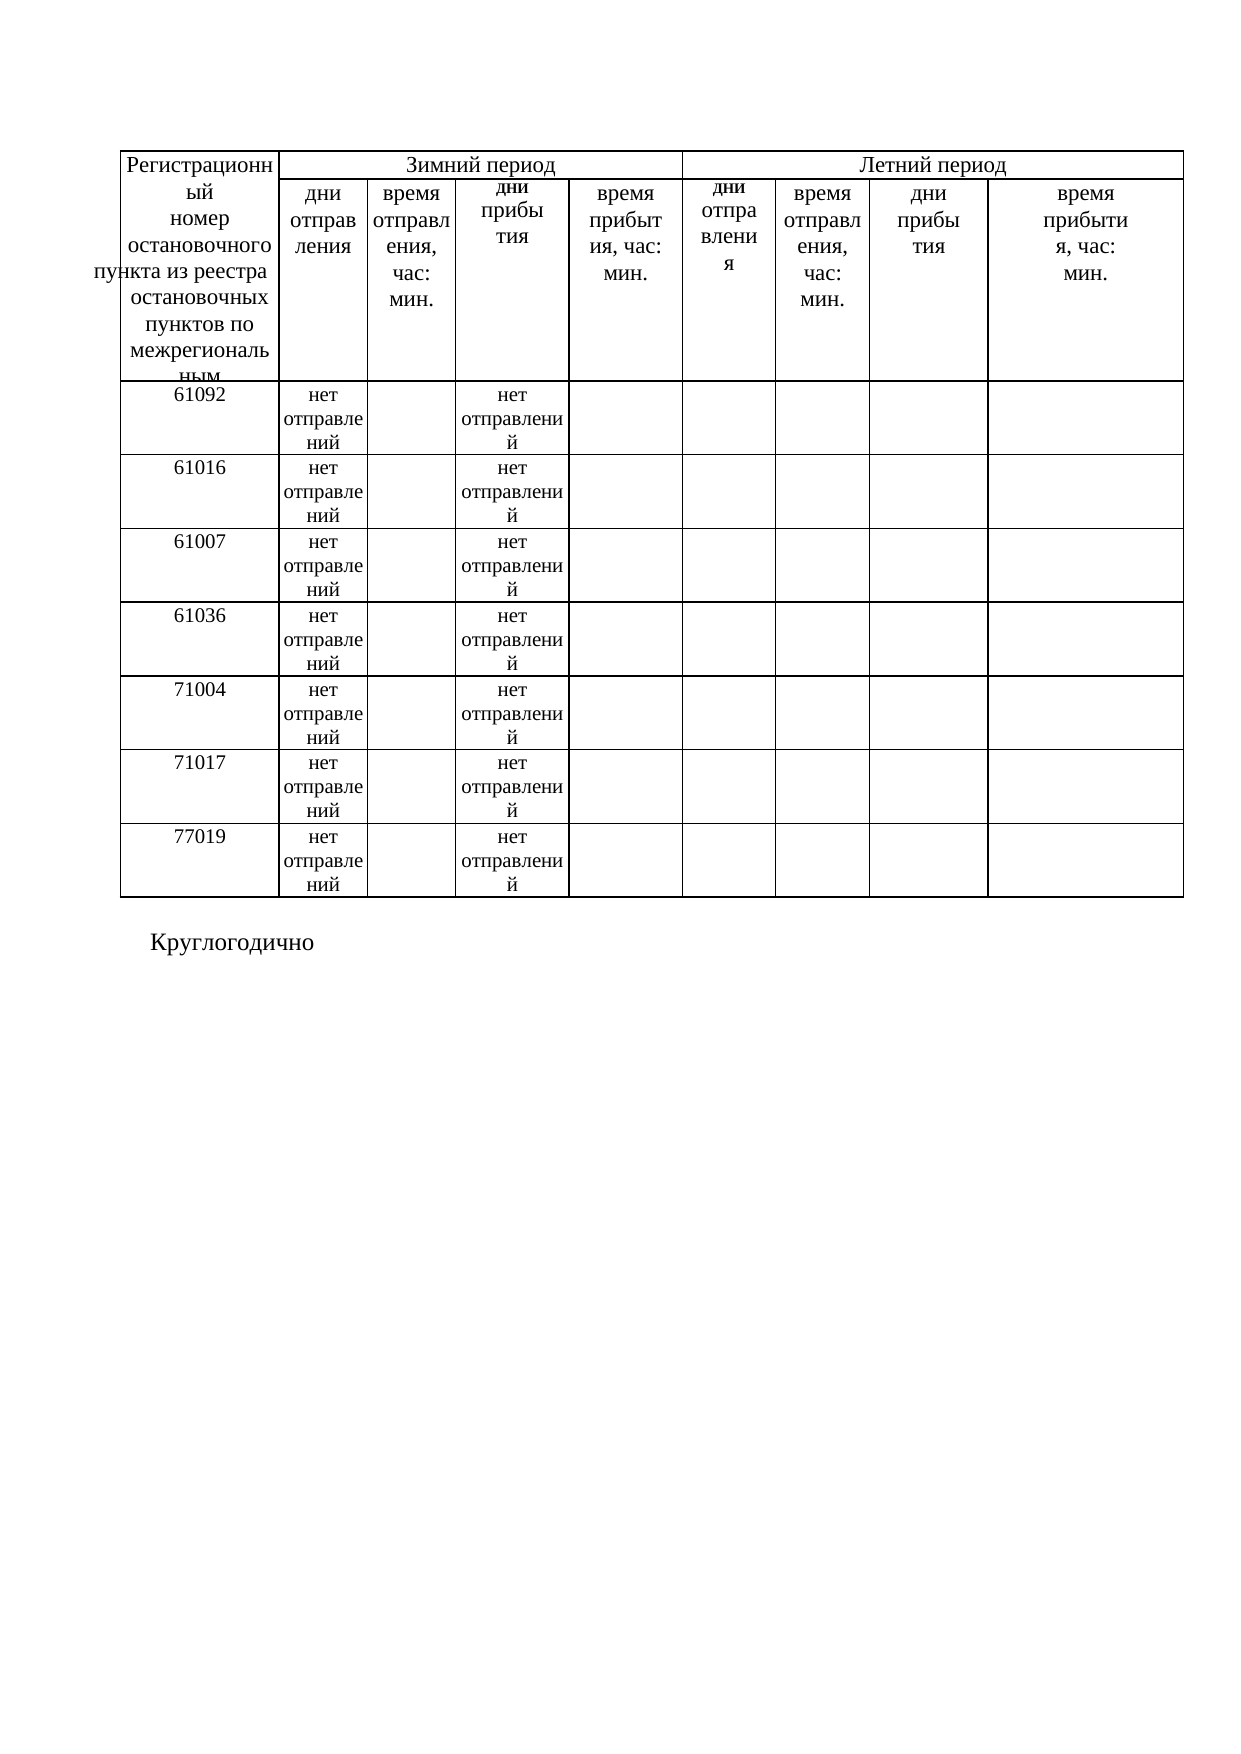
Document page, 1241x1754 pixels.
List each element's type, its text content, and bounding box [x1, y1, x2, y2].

table_cell 61036 [121, 603, 278, 675]
table_cell [776, 603, 869, 675]
table_cell [683, 750, 775, 822]
table_cell [683, 455, 775, 527]
table_cell [570, 529, 682, 601]
table_cell [776, 382, 869, 454]
table_cell [776, 455, 869, 527]
table_cell нет отправлений [280, 529, 367, 601]
table_cell [683, 382, 775, 454]
table_cell нет отправлений [456, 750, 568, 822]
table_cell [989, 824, 1183, 896]
table_cell [989, 750, 1183, 822]
table_cell время прибыт ия, час: мин. [570, 180, 682, 380]
table_cell [870, 382, 987, 454]
table_cell [989, 603, 1183, 675]
table_cell нет отправлений [280, 677, 367, 749]
table_cell нет отправлений [280, 824, 367, 896]
table_cell [776, 750, 869, 822]
table_cell [870, 677, 987, 749]
table_cell [989, 529, 1183, 601]
table_cell нет отправлений [456, 382, 568, 454]
table_cell [989, 677, 1183, 749]
table_cell [368, 603, 455, 675]
table_cell [570, 603, 682, 675]
table_cell [870, 603, 987, 675]
table_cell [683, 824, 775, 896]
table_cell [368, 750, 455, 822]
table_cell [570, 455, 682, 527]
table_cell дни отправ ления [280, 180, 367, 380]
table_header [121, 152, 278, 380]
table_cell [989, 455, 1183, 527]
table_cell нет отправлений [456, 455, 568, 527]
table_cell [368, 382, 455, 454]
table_header Зимний период [280, 152, 682, 178]
table_cell нет отправлений [280, 750, 367, 822]
table_cell [368, 455, 455, 527]
table_cell время прибыти я, час: мин. [989, 180, 1183, 380]
table_cell ДНИ отпра влени я [683, 180, 775, 380]
table_cell 61092 [121, 382, 278, 454]
table_cell нет отправлений [456, 824, 568, 896]
table_cell нет отправлений [280, 603, 367, 675]
table_cell нет отправлений [456, 603, 568, 675]
table_cell [368, 529, 455, 601]
table_cell [989, 382, 1183, 454]
table_cell [870, 455, 987, 527]
table_cell нет отправлений [456, 529, 568, 601]
table_cell [776, 824, 869, 896]
table_cell время отправл ения, час: мин. [776, 180, 869, 380]
table_cell ДНИ прибы тия [456, 180, 568, 380]
table_cell [776, 529, 869, 601]
table_cell 77019 [121, 824, 278, 896]
table_cell [870, 750, 987, 822]
table_cell [683, 603, 775, 675]
table_cell 71004 [121, 677, 278, 749]
table_cell [870, 824, 987, 896]
table_cell [683, 529, 775, 601]
table_cell [570, 750, 682, 822]
table_cell нет отправлений [280, 455, 367, 527]
table_cell [776, 677, 869, 749]
table_cell [683, 677, 775, 749]
table_cell [570, 382, 682, 454]
table_cell 61016 [121, 455, 278, 527]
text Круглогодично [150, 927, 1090, 955]
table_header Летний период [683, 152, 1183, 178]
table_cell [368, 677, 455, 749]
table_cell 61007 [121, 529, 278, 601]
table_cell дни прибы тия [870, 180, 987, 380]
table_cell 71017 [121, 750, 278, 822]
table_cell [570, 824, 682, 896]
table_cell время отправл ения, час: мин. [368, 180, 455, 380]
table_cell нет отправлений [280, 382, 367, 454]
table_cell [870, 529, 987, 601]
table_cell [368, 824, 455, 896]
table_cell нет отправлений [456, 677, 568, 749]
table_cell [570, 677, 682, 749]
